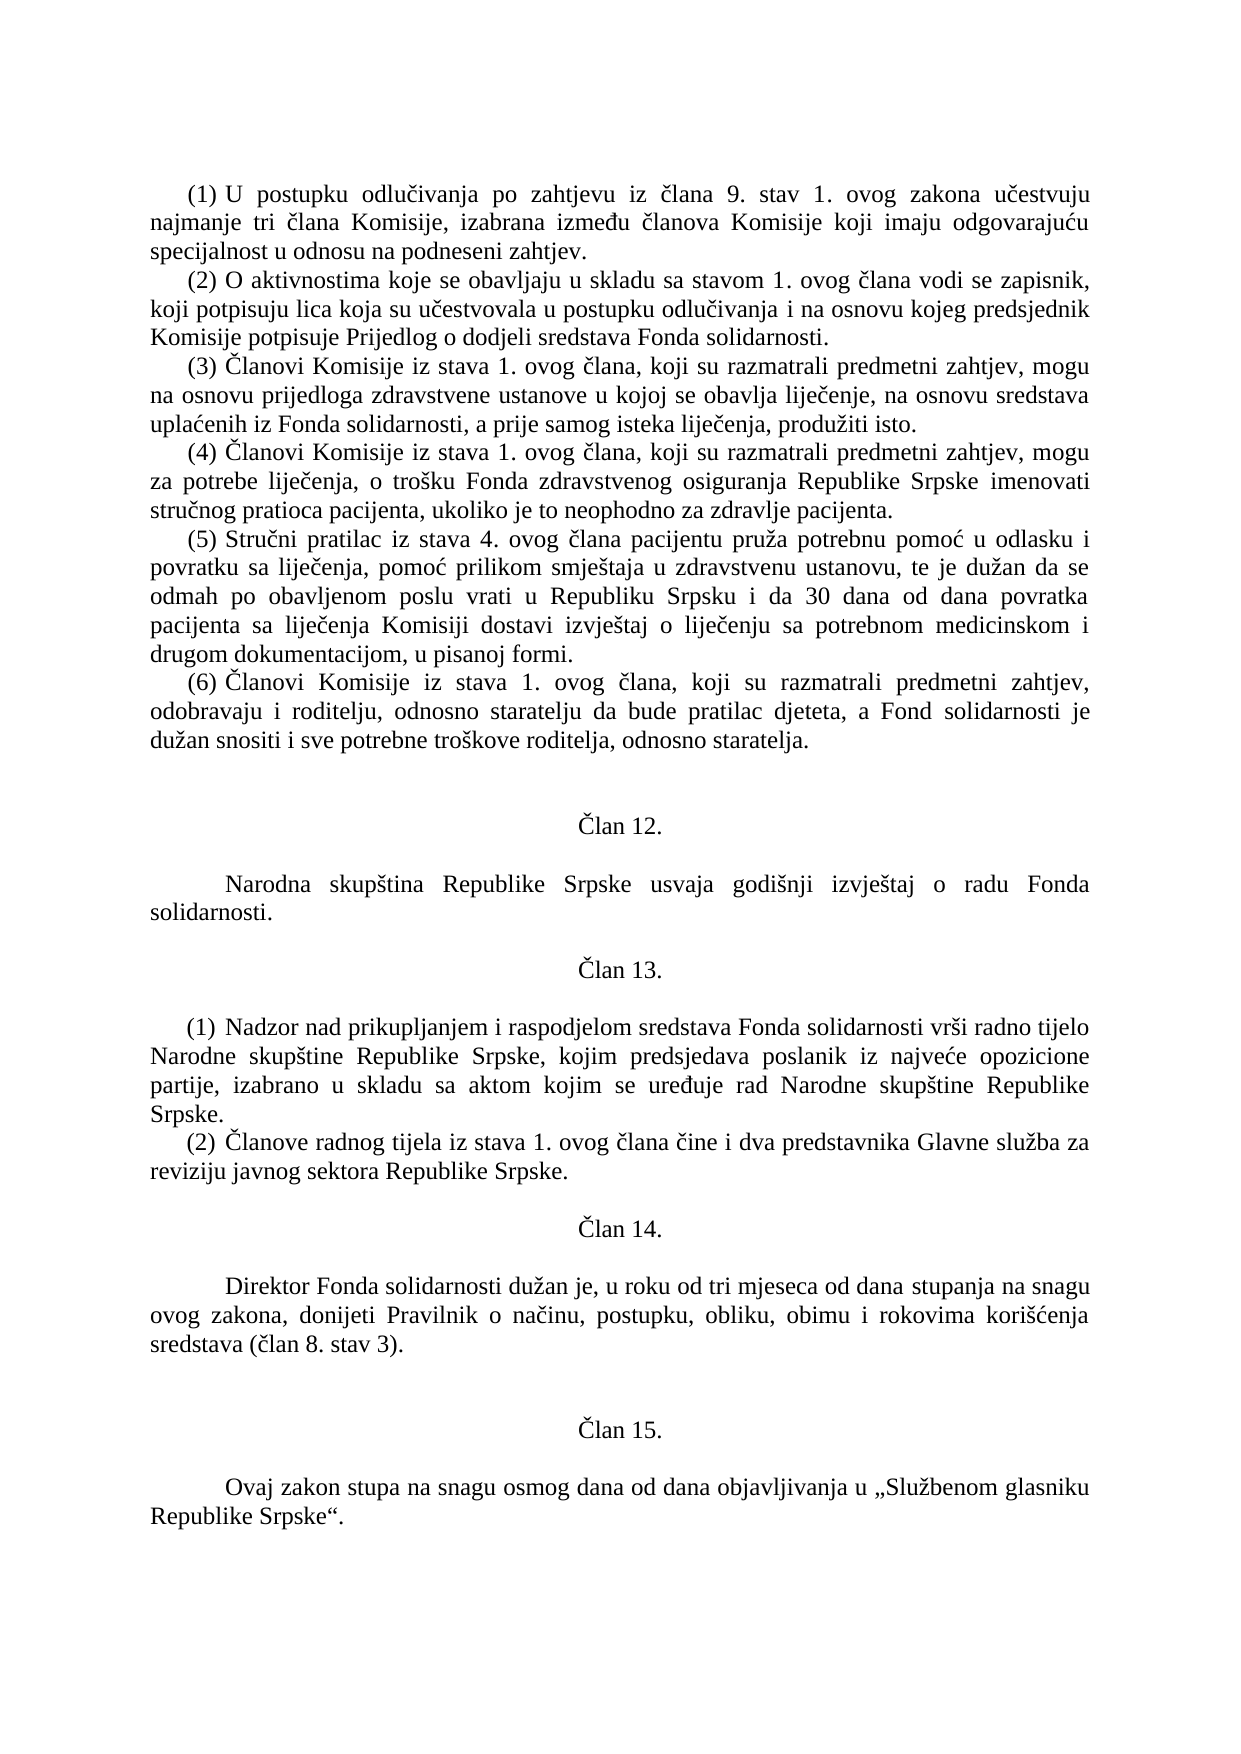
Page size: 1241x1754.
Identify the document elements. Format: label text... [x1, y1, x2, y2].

list Članovi Komisije iz stava 1. ovog člana, koji su razmatrali predmetni zahtjev, mogu na osnovu prijedloga zdravstvene ustanove u kojoj se obavlja liječenje, na osnovu sredstava uplaćenih iz Fonda solidarnosti, a prije samog isteka liječenja, produžiti isto. [150, 351, 1090, 437]
list Članovi Komisije iz stava 1. ovog člana, koji su razmatrali predmetni zahtjev, odobravaju i roditelju, odnosno staratelju da bude pratilac djeteta, a Fond solidarnosti je dužan snositi i sve potrebne troškove roditelja, odnosno staratelja. [150, 667, 1090, 754]
list Članovi Komisije iz stava 1. ovog člana, koji su razmatrali predmetni zahtjev, mogu za potrebe liječenja, o trošku Fonda zdravstvenog osiguranja Republike Srpske imenovati stručnog pratioca pacijenta, ukoliko je to neophodno za zdravlje pacijenta. [150, 437, 1090, 524]
text Član 13. [150, 955, 1090, 984]
text Član 14. [150, 1214, 1090, 1242]
text Član 15. [150, 1415, 1090, 1444]
list O aktivnostima koje se obavljaju u skladu sa stavom 1. ovog člana vodi se zapisnik, koji potpisuju lica koja su učestvovala u postupku odlučivanja i na osnovu kojeg predsjednik Komisije potpisuje Prijedlog o dodjeli sredstava Fonda solidarnosti. [150, 265, 1090, 351]
list Članove radnog tijela iz stava 1. ovog člana čine i dva predstavnika Glavne služba za reviziju javnog sektora Republike Srpske. [150, 1127, 1090, 1185]
text Član 12. [150, 811, 1090, 840]
list Nadzor nad prikupljanjem i raspodjelom sredstava Fonda solidarnosti vrši radno tijelo Narodne skupštine Republike Srpske, kojim predsjedava poslanik iz najveće opozicione partije, izabrano u skladu sa aktom kojim se uređuje rad Narodne skupštine Republike Srpske. [150, 1012, 1090, 1127]
list U postupku odlučivanja po zahtjevu iz člana 9. stav 1. ovog zakona učestvuju najmanje tri člana Komisije, izabrana između članova Komisije koji imaju odgovarajuću specijalnost u odnosu na podneseni zahtjev. [150, 179, 1090, 265]
list Stručni pratilac iz stava 4. ovog člana pacijentu pruža potrebnu pomoć u odlasku i povratku sa liječenja, pomoć prilikom smještaja u zdravstvenu ustanovu, te je dužan da se odmah po obavljenom poslu vrati u Republiku Srpsku i da 30 dana od dana povratka pacijenta sa liječenja Komisiji dostavi izvještaj o liječenju sa potrebnom medicinskom i drugom dokumentacijom, u pisanoj formi. [150, 524, 1090, 667]
text Narodna skupština Republike Srpske usvaja godišnji izvještaj o radu Fonda solidarnosti. [150, 869, 1090, 926]
text Ovaj zakon stupa na snagu osmog dana od dana objavljivanja u „Službenom glasniku Republike Srpske“. [150, 1472, 1090, 1530]
list Direktor Fonda solidarnosti dužan je, u roku od tri mjeseca od dana stupanja na snagu ovog zakona, donijeti Pravilnik o načinu, postupku, obliku, obimu i rokovima korišćenja sredstava (član 8. stav 3). [150, 1271, 1090, 1357]
